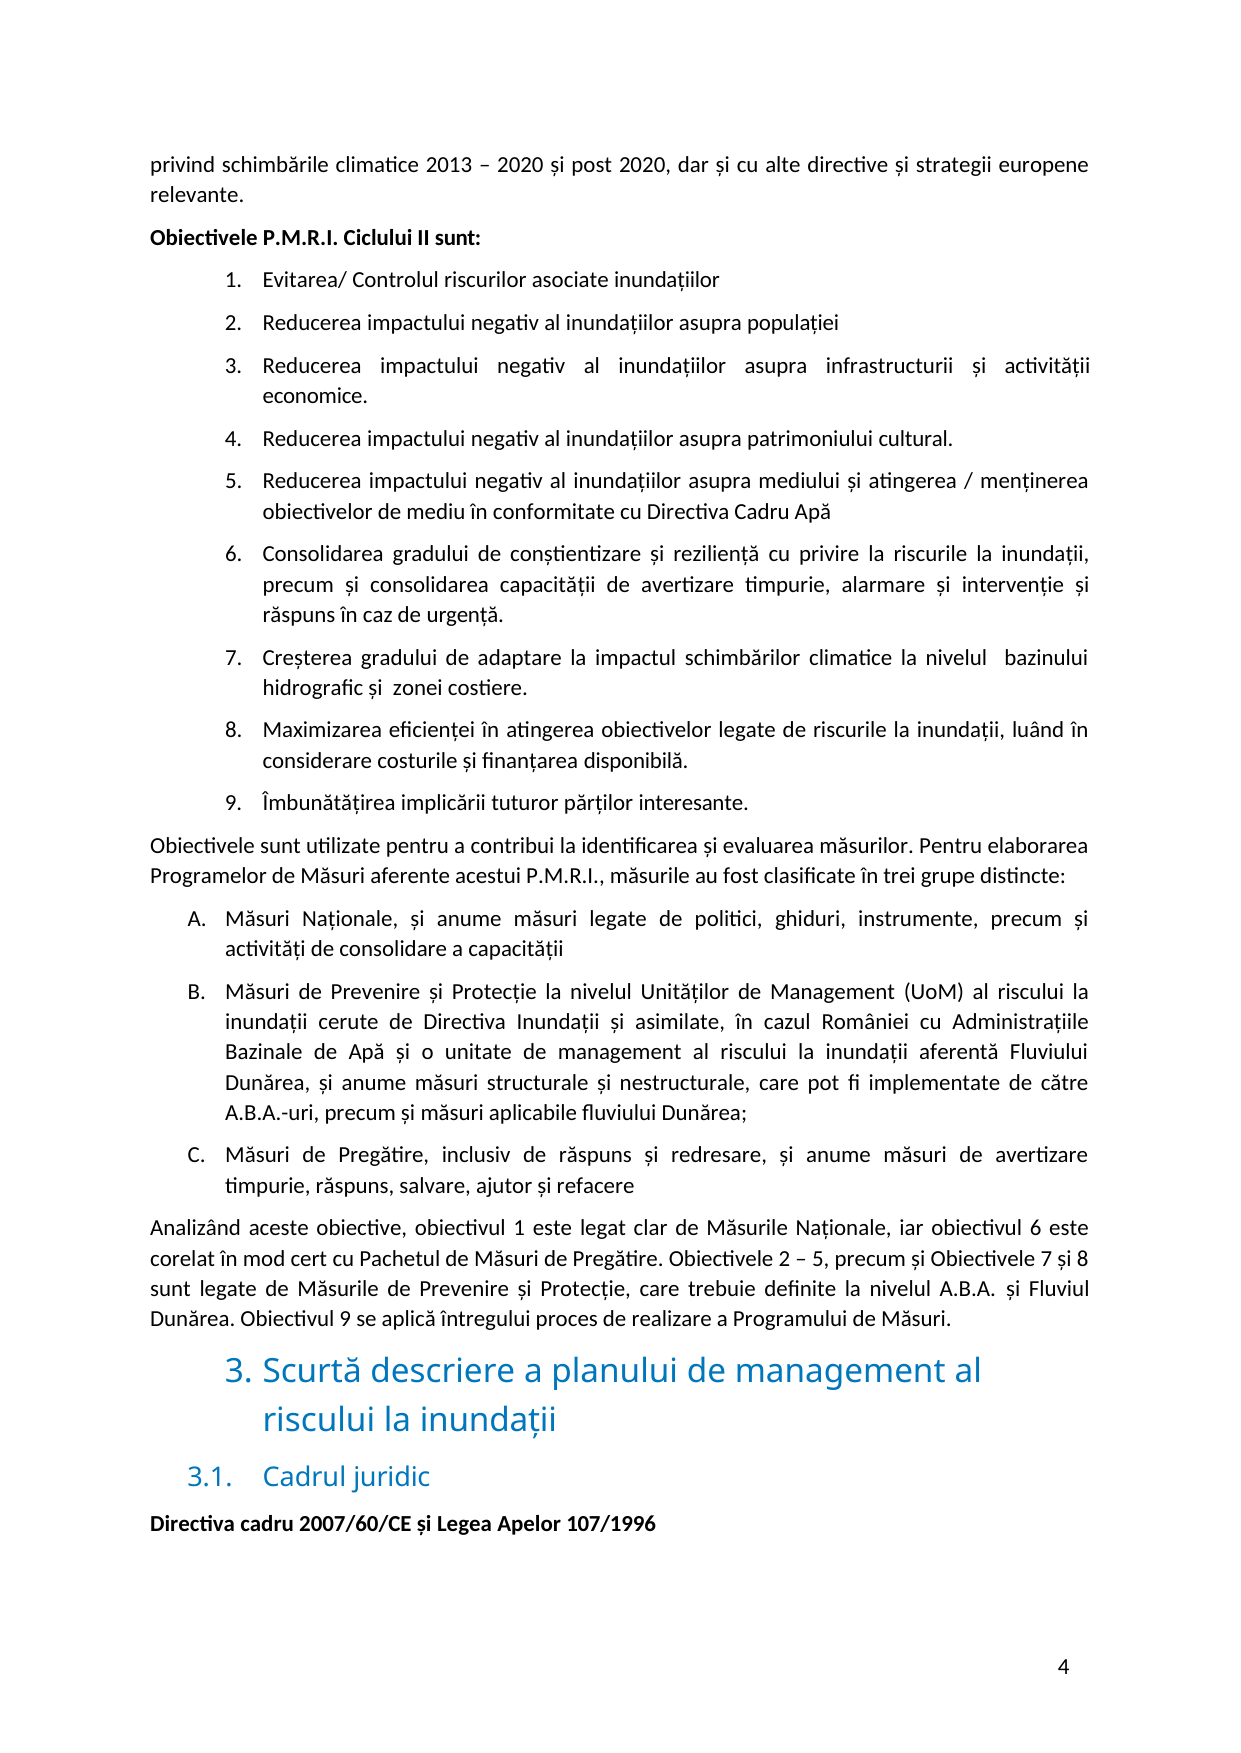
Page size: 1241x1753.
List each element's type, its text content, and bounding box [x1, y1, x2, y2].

list Reducerea impactului negativ al inundațiilor asupra populației [224, 308, 1090, 336]
list Evitarea/ Controlul riscurilor asociate inundaţiilor [224, 266, 1090, 294]
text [150, 150, 1090, 208]
subtitle Directiva cadru 2007/60/CE și Legea Apelor 107/1996 [150, 1509, 1090, 1538]
list Reducerea impactului negativ al inundațiilor asupra mediului și atingerea / menținerea obiectivelor de mediu în conformitate cu Directiva Cadru Apă [225, 467, 1090, 525]
list Îmbunătăţirea implicării tuturor părţilor interesante. [224, 788, 1090, 817]
subtitle Cadrul juridic [187, 1457, 1090, 1494]
list Măsuri Naționale, și anume măsuri legate de politici, ghiduri, instrumente, precum și activități de consolidare a capacității [187, 904, 1090, 962]
list Reducerea impactului negativ al inundațiilor asupra infrastructurii și activității economice. [224, 351, 1090, 409]
text Analizând aceste obiective, obiectivul 1 este legat clar de Măsurile Naționale, iar obiectivul 6 este corelat în mod cert cu Pachetul de Măsuri de Pregătire. Obiectivele 2 – 5, precum și Obiectivele 7 și 8 sunt legate de Măsurile de Prevenire și Protecție, care trebuie definite la nivelul A.B.A. şi Fluviul Dunărea. Obiectivul 9 se aplică întregului proces de realizare a Programului de Măsuri. [150, 1213, 1090, 1332]
list Reducerea impactului negativ al inundațiilor asupra patrimoniului cultural. [224, 424, 1090, 452]
subtitle Obiectivele P.M.R.I. Ciclului II sunt: [150, 223, 1090, 251]
list Măsuri de Pregătire, inclusiv de răspuns și redresare, și anume măsuri de avertizare timpurie, răspuns, salvare, ajutor și refacere [187, 1141, 1090, 1199]
text Obiectivele sunt utilizate pentru a contribui la identificarea și evaluarea măsurilor. Pentru elaborarea Programelor de Măsuri aferente acestui P.M.R.I., măsurile au fost clasificate în trei grupe distincte: [150, 831, 1090, 889]
subtitle Scurtă descriere a planului de management al riscului la inundații [224, 1347, 1090, 1441]
list Creșterea gradului de adaptare la impactul schimbărilor climatice la nivelul bazinului hidrografic și zonei costiere. [225, 643, 1090, 701]
list Maximizarea eficienței în atingerea obiectivelor legate de riscurile la inundații, luând în considerare costurile și finanțarea disponibilă. [225, 716, 1090, 774]
list Consolidarea gradului de conştientizare şi reziliență cu privire la riscurile la inundații, precum și consolidarea capacităţii de avertizare timpurie, alarmare și intervenție și răspuns în caz de urgență. [225, 539, 1090, 628]
list Măsuri de Prevenire și Protecție la nivelul Unităților de Management (UoM) al riscului la inundații cerute de Directiva Inundații și asimilate, în cazul României cu Administrațiile Bazinale de Apă și o unitate de management al riscului la inundații aferentă Fluviului Dunărea, și anume măsuri structurale și nestructurale, care pot fi implementate de către A.B.A.-uri, precum și măsuri aplicabile fluviului Dunărea; [187, 977, 1090, 1126]
